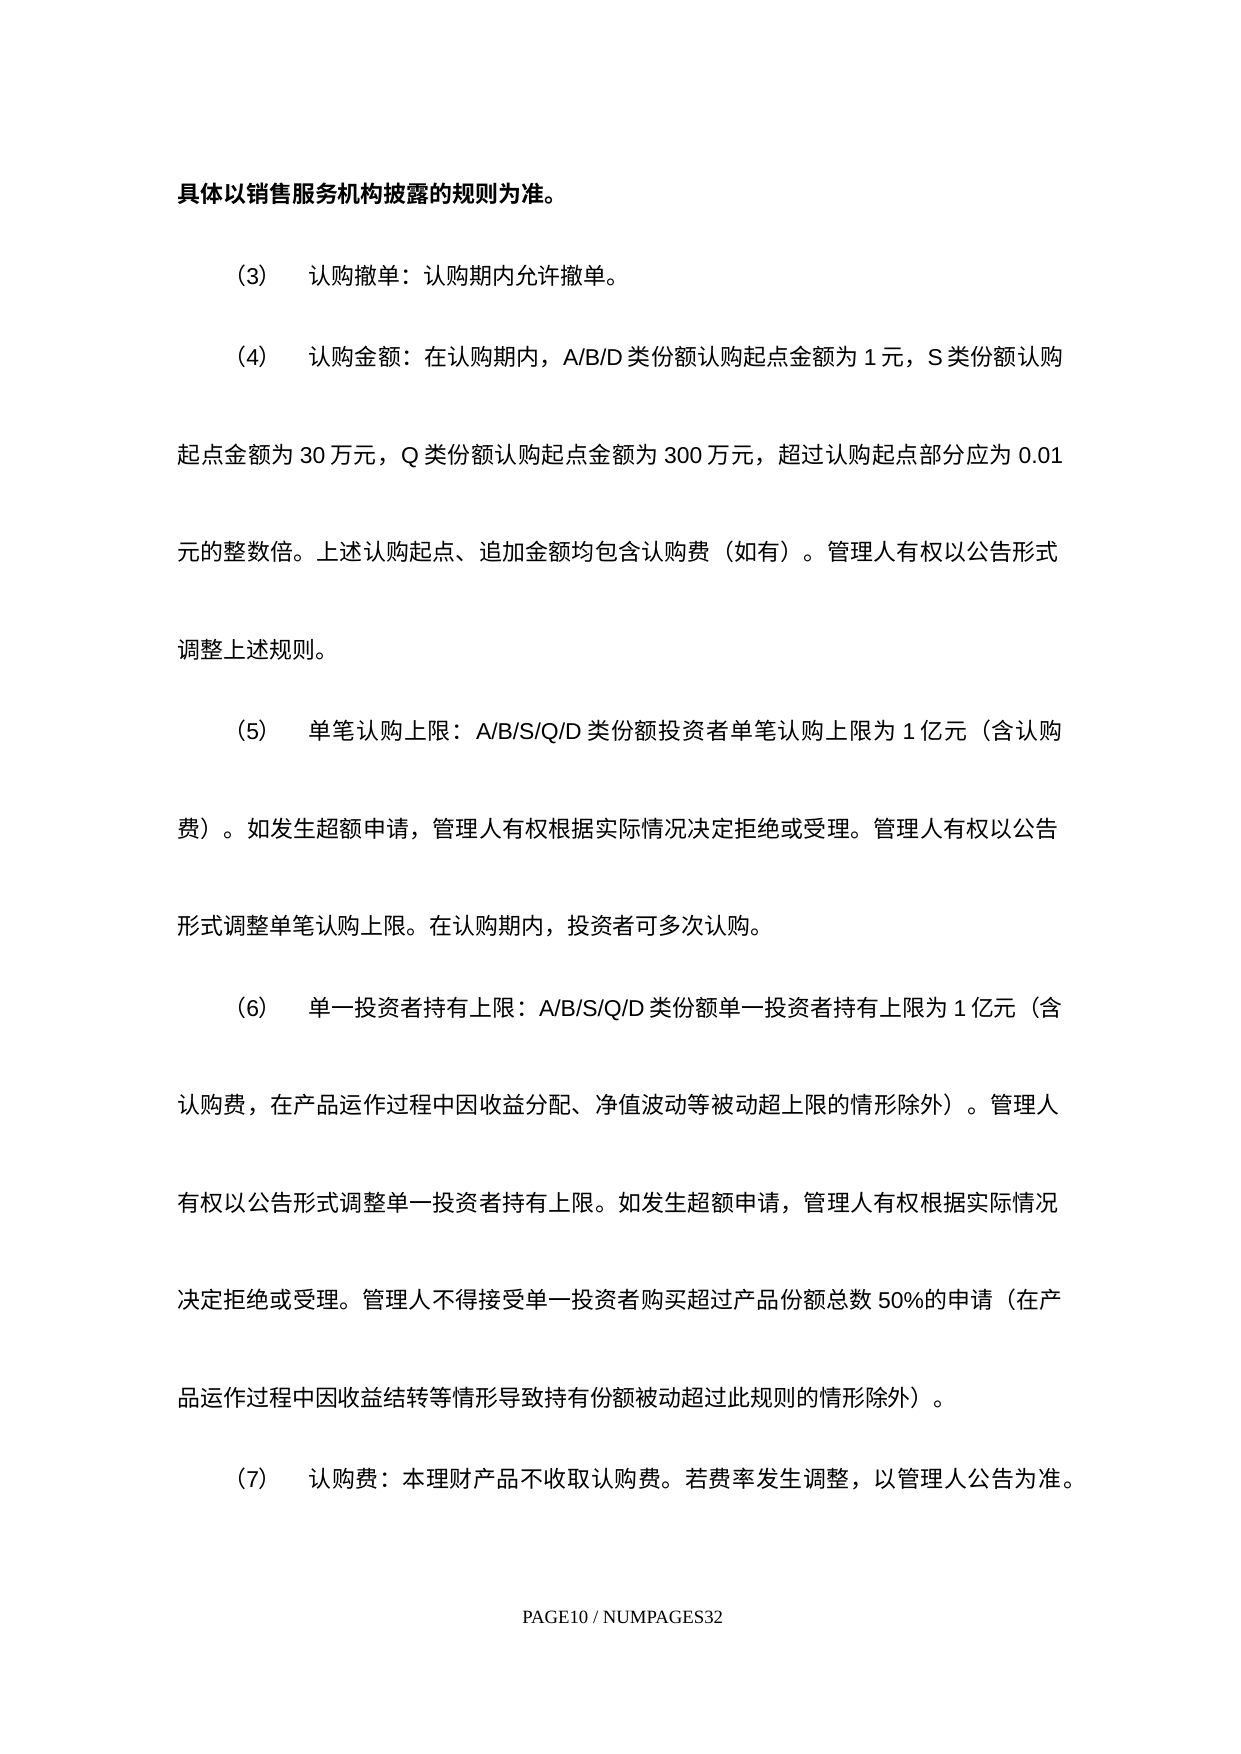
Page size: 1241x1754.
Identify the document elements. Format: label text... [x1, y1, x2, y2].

list 认购金额：在认购期内，A/B/D类份额认购起点金额为1元，S类份额认购起点金额为30万元，Q类份额认购起点金额为300万元，超过认购起点部分应为0.01元的整数倍。上述认购起点、追加金额均包含认购费（如有）。管理人有权以公告形式调整上述规则。 [177, 323, 1063, 681]
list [177, 1445, 1063, 1510]
list 认购撤单：认购期内允许撤单。 [177, 242, 1063, 307]
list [177, 160, 1063, 225]
list 单一投资者持有上限：A/B/S/Q/D类份额单一投资者持有上限为1亿元（含认购费，在产品运作过程中因收益分配、净值波动等被动超上限的情形除外）。管理人有权以公告形式调整单一投资者持有上限。如发生超额申请，管理人有权根据实际情况决定拒绝或受理。管理人不得接受单一投资者购买超过产品份额总数50%的申请（在产品运作过程中因收益结转等情形导致持有份额被动超过此规则的情形除外）。 [177, 974, 1063, 1429]
list 单笔认购上限：A/B/S/Q/D类份额投资者单笔认购上限为1亿元（含认购费）。如发生超额申请，管理人有权根据实际情况决定拒绝或受理。管理人有权以公告形式调整单笔认购上限。在认购期内，投资者可多次认购。 [177, 697, 1063, 957]
